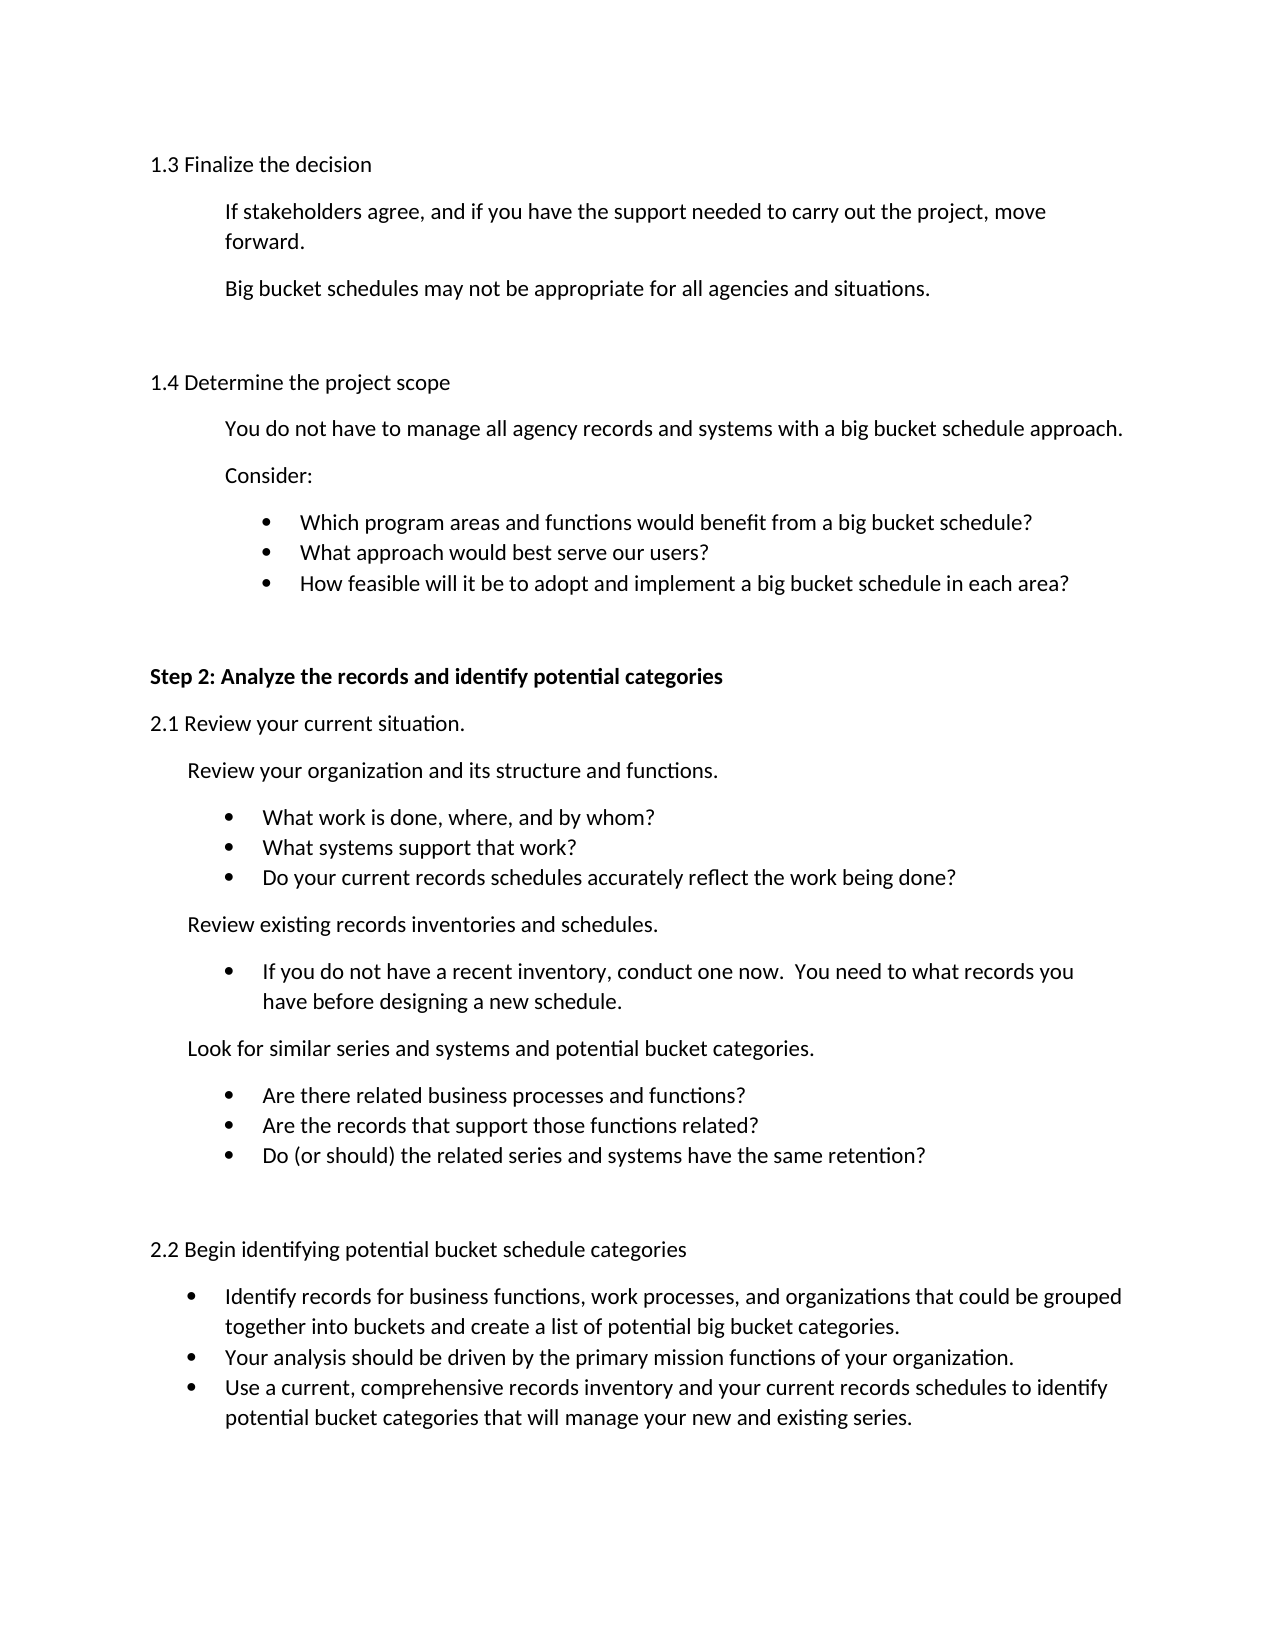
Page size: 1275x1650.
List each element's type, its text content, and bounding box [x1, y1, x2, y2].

list Are there related business processes and functions? [225, 1081, 1125, 1109]
text Look for similar series and systems and potential bucket categories. [187, 1034, 1125, 1062]
list Use a current, comprehensive records inventory and your current records schedules to identify potential bucket categories that will manage your new and existing series. [187, 1373, 1125, 1431]
list Do (or should) the related series and systems have the same retention? [225, 1142, 1125, 1170]
list Do your current records schedules accurately reflect the work being done? [225, 863, 1125, 892]
list Your analysis should be driven by the primary mission functions of your organization. [187, 1343, 1125, 1371]
text You do not have to manage all agency records and systems with a big bucket schedule approach. [225, 414, 1125, 443]
list Are the records that support those functions related? [225, 1111, 1125, 1139]
text 2.2 Begin identifying potential bucket schedule categories [150, 1235, 1125, 1263]
list What systems support that work? [225, 833, 1125, 861]
text 2.1 Review your current situation. [150, 709, 1125, 737]
list How feasible will it be to adopt and implement a big bucket schedule in each area? [262, 569, 1125, 597]
list If you do not have a recent inventory, conduct one now. You need to what records you have before designing a new schedule. [225, 957, 1125, 1016]
text Consider: [225, 461, 1125, 489]
list What work is done, where, and by whom? [225, 803, 1125, 831]
text Review your organization and its structure and functions. [187, 756, 1125, 784]
list Identify records for business functions, work processes, and organizations that could be grouped together into buckets and create a list of potential big bucket categories. [187, 1282, 1125, 1341]
text Big bucket schedules may not be appropriate for all agencies and situations. [225, 274, 1125, 302]
text If stakeholders agree, and if you have the support needed to carry out the project, move forward. [225, 197, 1125, 255]
text 1.4 Determine the project scope [150, 368, 1125, 396]
text Step 2: Analyze the records and identify potential categories [150, 662, 1125, 691]
text Review existing records inventories and schedules. [187, 910, 1125, 938]
text 1.3 Finalize the decision [150, 150, 1125, 178]
list Which program areas and functions would benefit from a big bucket schedule? [262, 508, 1125, 536]
list What approach would best serve our users? [262, 538, 1125, 567]
